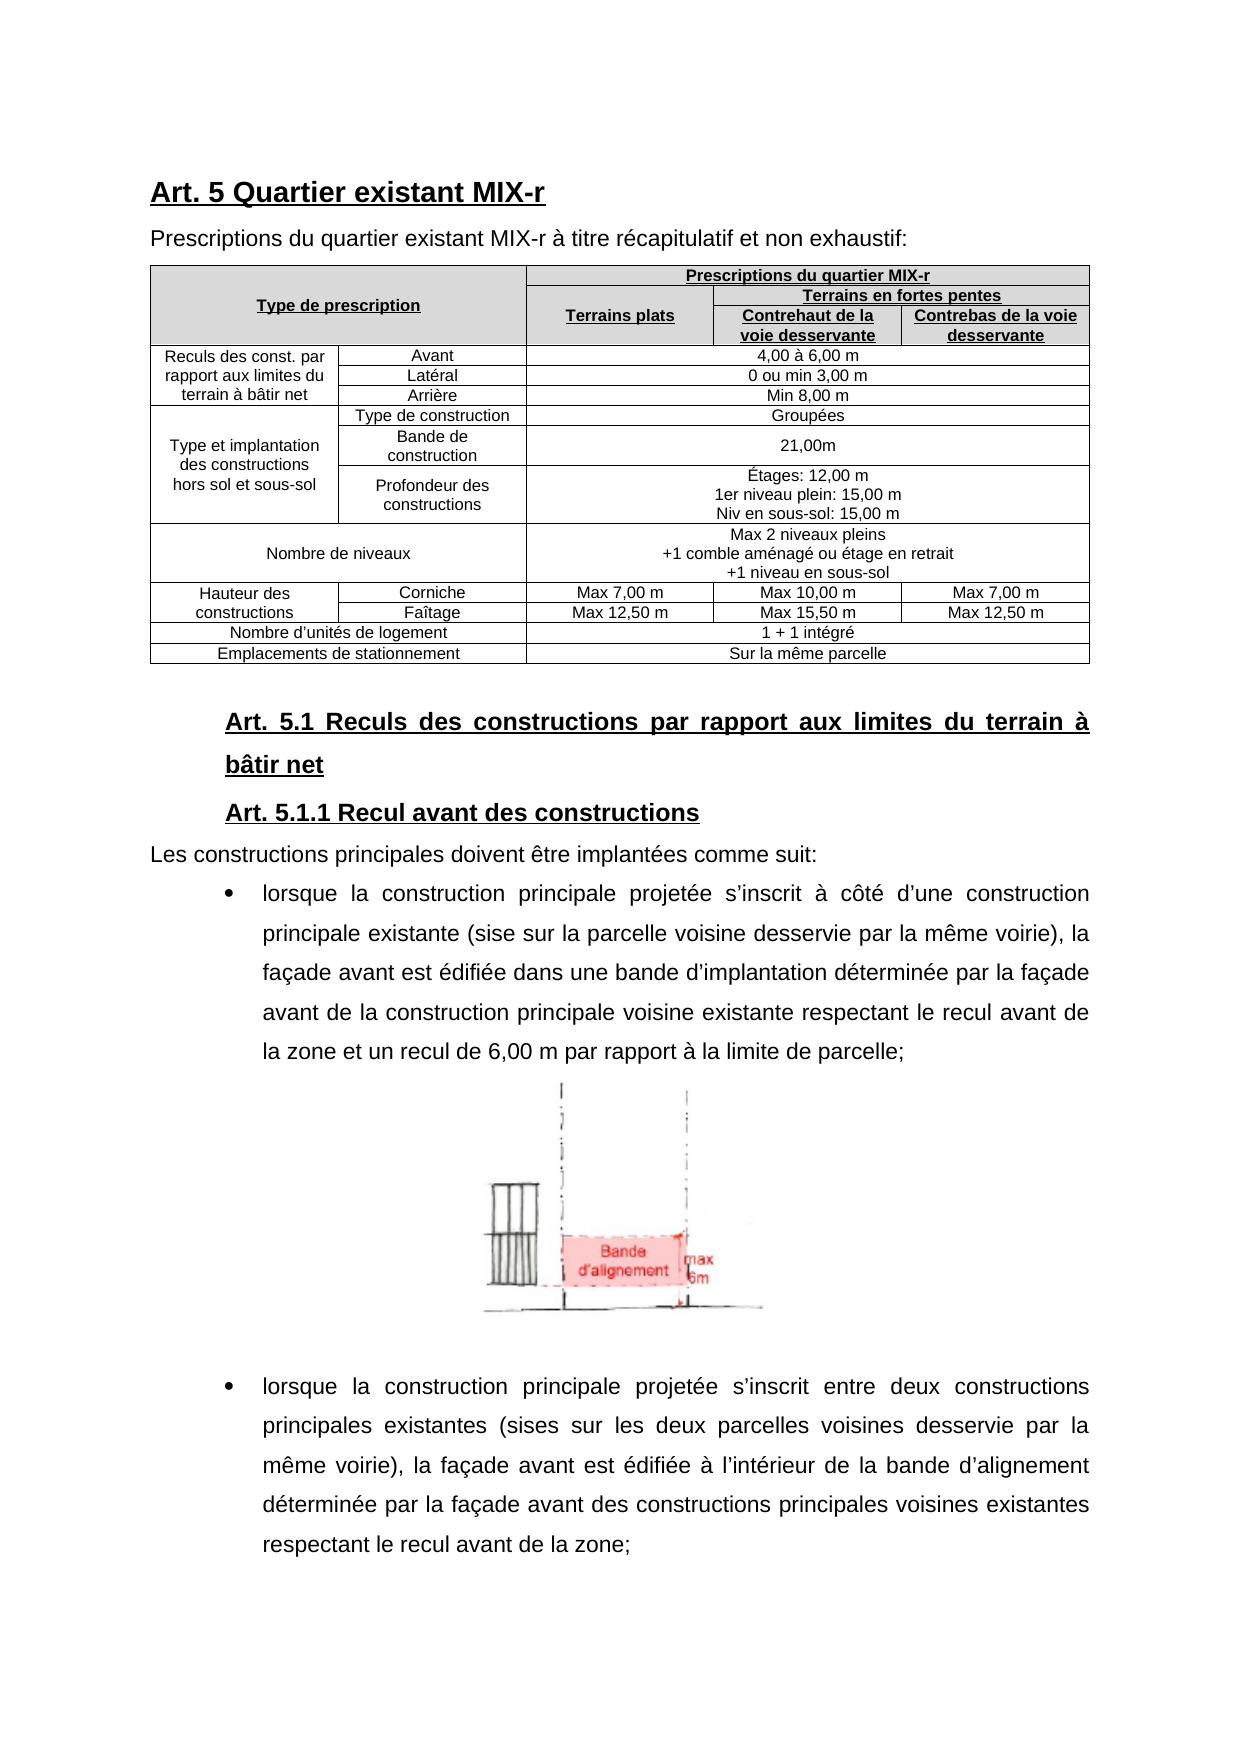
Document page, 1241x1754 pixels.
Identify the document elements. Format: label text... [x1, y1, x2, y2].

table_cell Emplacements de stationnement [151, 644, 526, 663]
table_cell Hauteur des constructions [151, 583, 338, 622]
list lorsque la construction principale projetée s’inscrit à côté d’une construction principale existante (sise sur la parcelle voisine desservie par la même voirie), la façade avant est édifiée dans une bande d’implantation déterminée par la façade avant de la construction principale voisine existante respectant le recul avant de la zone et un recul de 6,00 m par rapport à la limite de parcelle; [225, 880, 1090, 1065]
subtitle Art. 5.1 Reculs des constructions par rapport aux limites du terrain à bâtir net [225, 707, 1090, 732]
table_cell Max 7,00 m [902, 583, 1089, 602]
table_cell Contrebas de la voie desservante [902, 306, 1089, 344]
table_cell Max 12,50 m [902, 603, 1089, 622]
table_cell Faîtage [339, 603, 526, 622]
table_cell Nombre d’unités de logement [151, 623, 526, 642]
table_cell 21,00m [527, 426, 1089, 465]
table_cell Max 15,50 m [714, 603, 901, 622]
table_cell Reculs des const. par rapport aux limites du terrain à bâtir net [151, 346, 338, 405]
table_cell Terrains en fortes pentes [714, 286, 1089, 305]
table_cell Terrains plats [527, 286, 713, 344]
table_cell Avant [339, 346, 526, 365]
picture [470, 1077, 770, 1320]
table_cell Latéral [339, 366, 526, 385]
table_cell Max 10,00 m [714, 583, 901, 602]
table_cell Corniche [339, 583, 526, 602]
table_cell Type de construction [339, 406, 526, 425]
subtitle Art. 5.1.1 Recul avant des constructions [225, 798, 1090, 827]
list lorsque la construction principale projetée s’inscrit entre deux constructions principales existantes (sises sur les deux parcelles voisines desservie par la même voirie), la façade avant est édifiée à l’intérieur de la bande d’alignement déterminée par la façade avant des constructions principales voisines existantes respectant le recul avant de la zone; [225, 1373, 1090, 1557]
table_cell 0 ou min 3,00 m [527, 366, 1089, 385]
text Les constructions principales doivent être implantées comme suit: [150, 841, 1090, 867]
table_cell 4,00 à 6,00 m [527, 346, 1089, 365]
table_cell Max 12,50 m [527, 603, 713, 622]
table_cell 1 + 1 intégré [527, 623, 1089, 642]
text Prescriptions du quartier existant MIX-r à titre récapitulatif et non exhaustif: [150, 225, 1090, 252]
table_cell Contrehaut de la voie desservante [714, 306, 901, 344]
table_cell Bande de construction [339, 426, 526, 465]
table_cell Max 7,00 m [527, 583, 713, 602]
table_cell Groupées [527, 406, 1089, 425]
table_cell Sur la même parcelle [527, 644, 1089, 663]
table_header Type de prescription [151, 266, 526, 344]
table_cell Nombre de niveaux [151, 524, 526, 582]
table_cell Min 8,00 m [527, 386, 1089, 405]
table_cell Étages: 12,00 m 1er niveau plein: 15,00 m Niv en sous-sol: 15,00 m [527, 466, 1089, 523]
table_cell Profondeur des constructions [339, 466, 526, 523]
table_cell Arrière [339, 386, 526, 405]
subtitle Art. 5.1 Reculs des constructions par rapport aux limites du terrain à bâtir net [225, 734, 1090, 779]
table_header Prescriptions du quartier MIX-r [527, 266, 1089, 285]
table_cell Type et implantation des constructions hors sol et sous-sol [151, 406, 338, 523]
table_cell Max 2 niveaux pleins +1 comble aménagé ou étage en retrait +1 niveau en sous-sol [527, 524, 1089, 582]
subtitle Art. 5 Quartier existant MIX-r [150, 175, 1090, 208]
